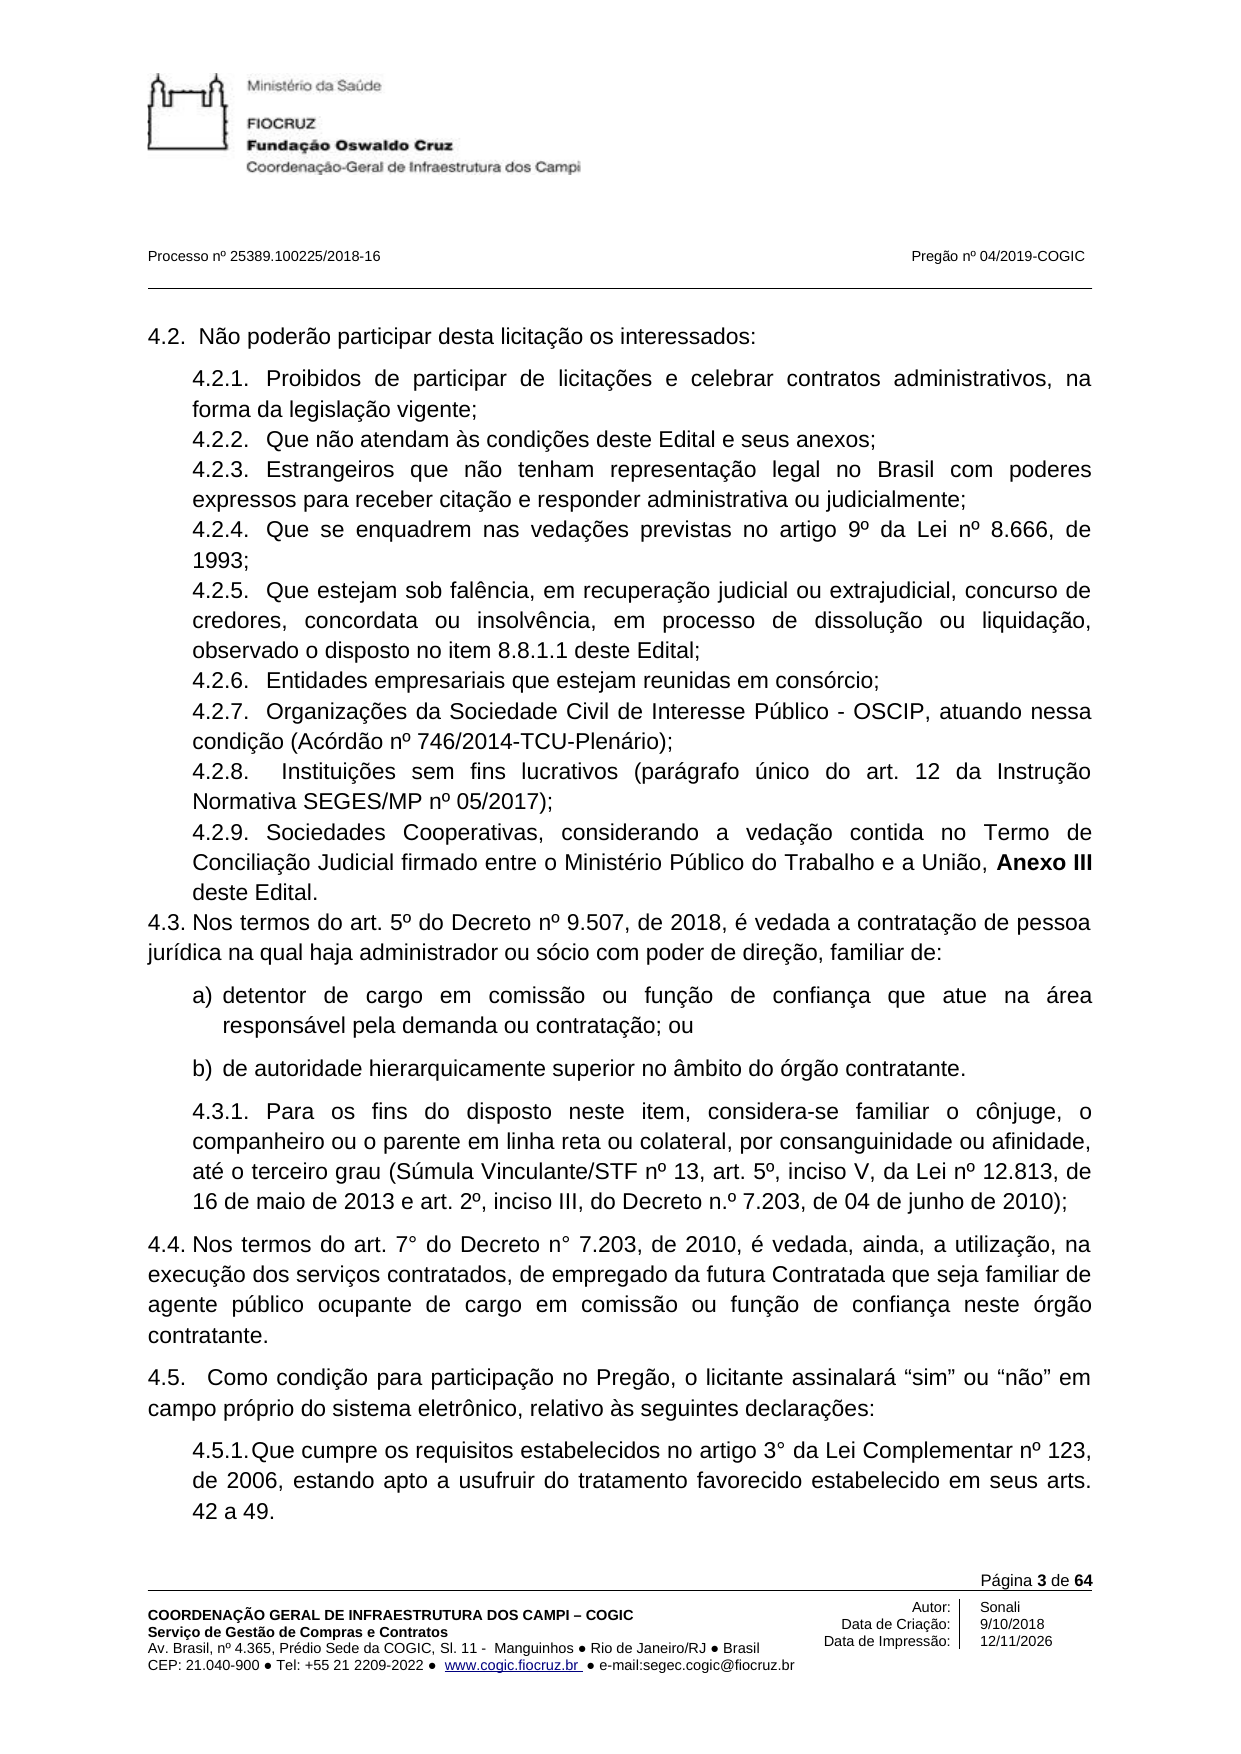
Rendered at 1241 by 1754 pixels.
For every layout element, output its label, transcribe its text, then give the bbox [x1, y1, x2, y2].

list Organizações da Sociedade Civil de Interesse Público - OSCIP, atuando nessa condição (Acórdão nº 746/2014-TCU-Plenário); [192, 698, 1092, 754]
list de autoridade hierarquicamente superior no âmbito do órgão contratante. [192, 1055, 1092, 1081]
list Sociedades Cooperativas, considerando a vedação contida no Termo de Conciliação Judicial firmado entre o Ministério Público do Trabalho e a União, Anexo III deste Edital. [192, 818, 1092, 905]
list Entidades empresariais que estejam reunidas em consórcio; [192, 667, 1092, 694]
list Estrangeiros que não tenham representação legal no Brasil com poderes expressos para receber citação e responder administrativa ou judicialmente; [192, 456, 1092, 513]
list Proibidos de participar de licitações e celebrar contratos administrativos, na forma da legislação vigente; [192, 365, 1092, 422]
list Que cumpre os requisitos estabelecidos no artigo 3° da Lei Complementar nº 123, de 2006, estando apto a usufruir do tratamento favorecido estabelecido em seus arts. 42 a 49. [192, 1437, 1092, 1524]
list detentor de cargo em comissão ou função de confiança que atue na área responsável pela demanda ou contratação; ou [192, 982, 1092, 1039]
list Para os fins do disposto neste item, considera-se familiar o cônjuge, o companheiro ou o parente em linha reta ou colateral, por consanguinidade ou afinidade, até o terceiro grau (Súmula Vinculante/STF nº 13, art. 5º, inciso V, da Lei nº 12.813, de 16 de maio de 2013 e art. 2º, inciso III, do Decreto n.º 7.203, de 04 de junho de 2010); [192, 1098, 1092, 1215]
list Que não atendam às condições deste Edital e seus anexos; [192, 426, 1092, 452]
list Nos termos do art. 5º do Decreto nº 9.507, de 2018, é vedada a contratação de pessoa jurídica na qual haja administrador ou sócio com poder de direção, familiar de: [148, 909, 1092, 966]
picture [147, 73, 581, 175]
list Que se enquadrem nas vedações previstas no artigo 9º da Lei nº 8.666, de 1993; [192, 516, 1092, 573]
list Que estejam sob falência, em recuperação judicial ou extrajudicial, concurso de credores, concordata ou insolvência, em processo de dissolução ou liquidação, observado o disposto no item 8.8.1.1 deste Edital; [192, 577, 1092, 664]
list Como condição para participação no Pregão, o licitante assinalará “sim” ou “não” em campo próprio do sistema eletrônico, relativo às seguintes declarações: [148, 1364, 1092, 1421]
list Instituições sem fins lucrativos (parágrafo único do art. 12 da Instrução Normativa SEGES/MP nº 05/2017); [192, 758, 1092, 815]
list Não poderão participar desta licitação os interessados: [148, 323, 1092, 349]
list Nos termos do art. 7° do Decreto n° 7.203, de 2010, é vedada, ainda, a utilização, na execução dos serviços contratados, de empregado da futura Contratada que seja familiar de agente público ocupante de cargo em comissão ou função de confiança neste órgão contratante. [148, 1231, 1092, 1348]
